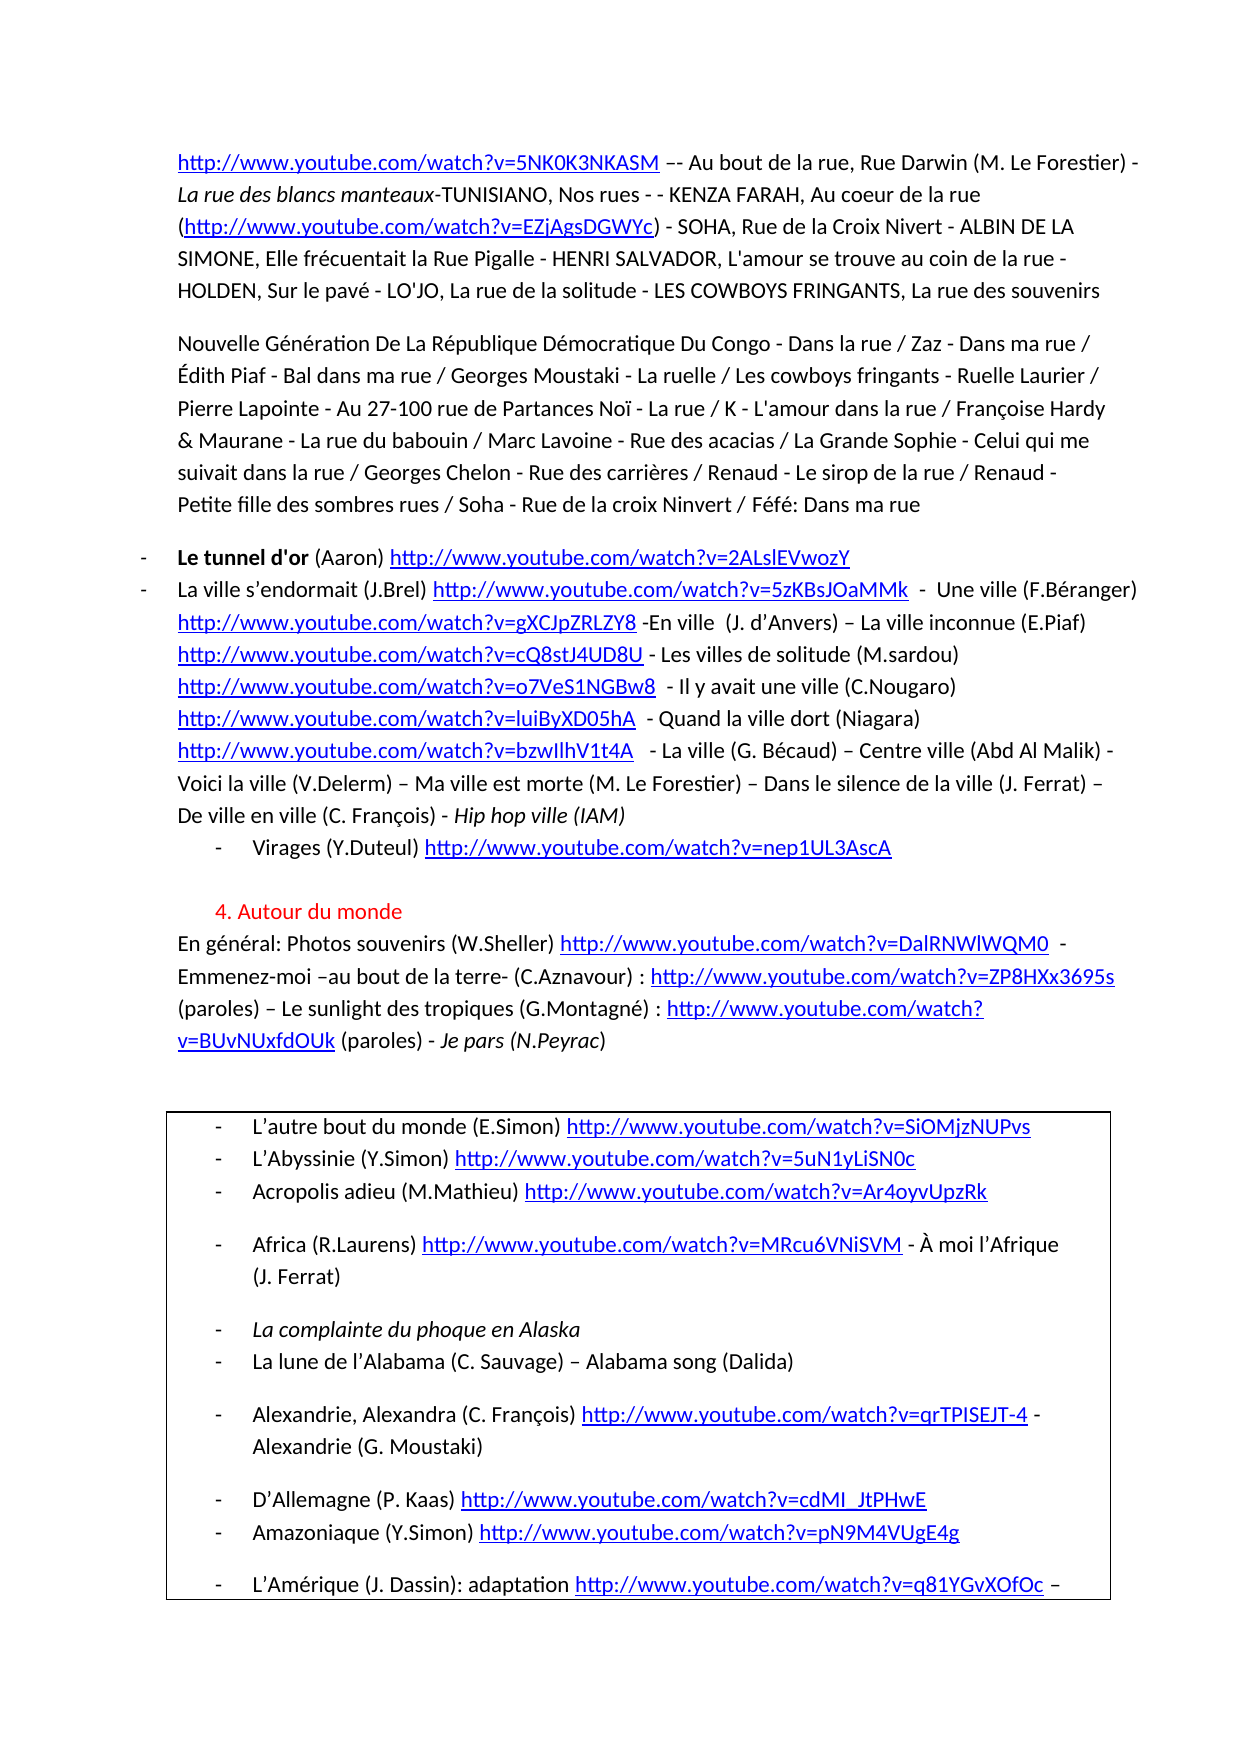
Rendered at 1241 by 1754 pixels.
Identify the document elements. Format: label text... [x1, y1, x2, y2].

list La ville s’endormait (J.Brel) http://www.youtube.com/watch?v=5zKBsJOaMMk - Une ville (F.Béranger) http://www.youtube.com/watch?v=gXCJpZRLZY8 -En ville (J. d’Anvers) – La ville inconnue (E.Piaf) http://www.youtube.com/watch?v=cQ8stJ4UD8U - Les villes de solitude (M.sardou) http://www.youtube.com/watch?v=o7VeS1NGBw8 - Il y avait une ville (C.Nougaro) http://www.youtube.com/watch?v=luiByXD05hA - Quand la ville dort (Niagara) http://www.youtube.com/watch?v=bzwIlhV1t4A - La ville (G. Bécaud) – Centre ville (Abd Al Malik) - Voici la ville (V.Delerm) – Ma ville est morte (M. Le Forestier) – Dans le silence de la ville (J. Ferrat) – De ville en ville (C. François) - Hip hop ville (IAM) [140, 576, 1167, 829]
list Le tunnel d'or (Aaron) http://www.youtube.com/watch?v=2ALslEVwozY [140, 543, 1167, 571]
text Nouvelle Génération De La République Démocratique Du Congo - Dans la rue / Zaz - Dans ma rue / Édith Piaf - Bal dans ma rue / Georges Moustaki - La ruelle / Les cowboys fringants - Ruelle Laurier / Pierre Lapointe - Au 27-100 rue de Partances Noï - La rue / K - L'amour dans la rue / Françoise Hardy & Maurane - La rue du babouin / Marc Lavoine - Rue des acacias / La Grande Sophie - Celui qui me suivait dans la rue / Georges Chelon - Rue des carrières / Renaud - Le sirop de la rue / Renaud - Petite fille des sombres rues / Soha - Rue de la croix Ninvert / Féfé: Dans ma rue [177, 329, 1107, 518]
list Virages (Y.Duteul) http://www.youtube.com/watch?v=nep1UL3AscA [215, 833, 1107, 861]
list 4. Autour du monde [215, 897, 1107, 925]
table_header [167, 1113, 1110, 1599]
list En général: Photos souvenirs (W.Sheller) http://www.youtube.com/watch?v=DalRNWlWQM0 - Emmenez-moi –au bout de la terre- (C.Aznavour) : http://www.youtube.com/watch?v=ZP8HXx3695s (paroles) – Le sunlight des tropiques (G.Montagné) : http://www.youtube.com/watch?v=BUvNUxfdOUk (paroles) - Je pars (N.Peyrac) [177, 929, 1137, 1054]
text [177, 148, 1152, 304]
